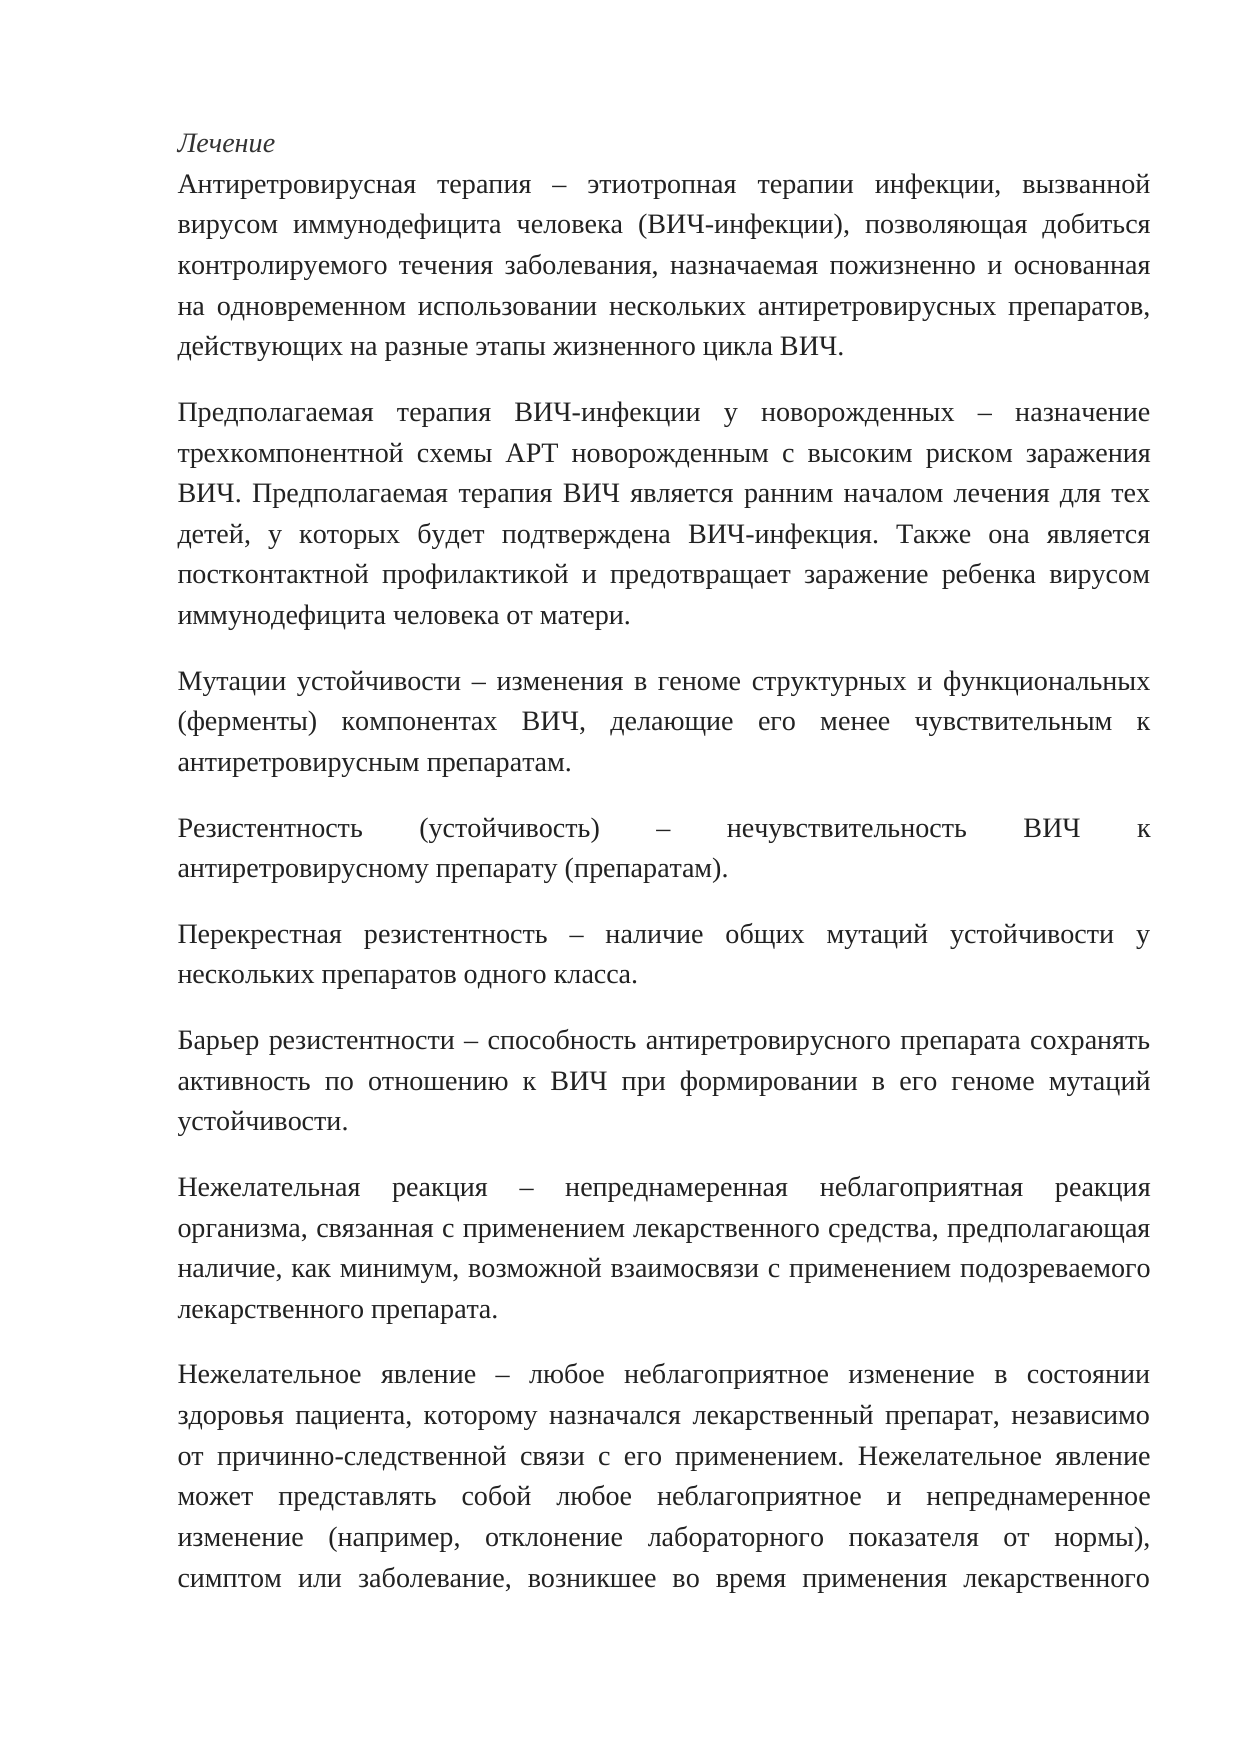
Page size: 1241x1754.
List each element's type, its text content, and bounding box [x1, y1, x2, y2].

text Предполагаемая терапия ВИЧ-инфекции у новорожденных – назначение трехкомпонентной схемы АРТ новорожденным с высоким риском заражения ВИЧ. Предполагаемая терапия ВИЧ является ранним началом лечения для тех детей, у которых будет подтверждена ВИЧ-инфекция. Также она является постконтактной профилактикой и предотвращает заражение ребенка вирусом иммунодефицита человека от матери. [177, 387, 1152, 631]
text Мутации устойчивости – изменения в геноме структурных и функциональных (ферменты) компонентах ВИЧ, делающие его менее чувствительным к антиретровирусным препаратам. [177, 656, 1152, 777]
text Барьер резистентности – способность антиретровирусного препарата сохранять активность по отношению к ВИЧ при формировании в его геноме мутаций устойчивости. [177, 1015, 1152, 1137]
text Перекрестная резистентность – наличие общих мутаций устойчивости у нескольких препаратов одного класса. [177, 909, 1152, 990]
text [177, 1349, 1152, 1593]
text Резистентность (устойчивость) – нечувствительность ВИЧ к антиретровирусному препарату (препаратам). [177, 802, 1152, 884]
text Лечение [177, 118, 1152, 159]
text Антиретровирусная терапия – этиотропная терапии инфекции, вызванной вирусом иммунодефицита человека (ВИЧ-инфекции), позволяющая добиться контролируемого течения заболевания, назначаемая пожизненно и основанная на одновременном использовании нескольких антиретровирусных препаратов, действующих на разные этапы жизненного цикла ВИЧ. [177, 159, 1152, 362]
text Нежелательная реакция – непреднамеренная неблагоприятная реакция организма, связанная с применением лекарственного средства, предполагающая наличие, как минимум, возможной взаимосвязи с применением подозреваемого лекарственного препарата. [177, 1162, 1152, 1324]
